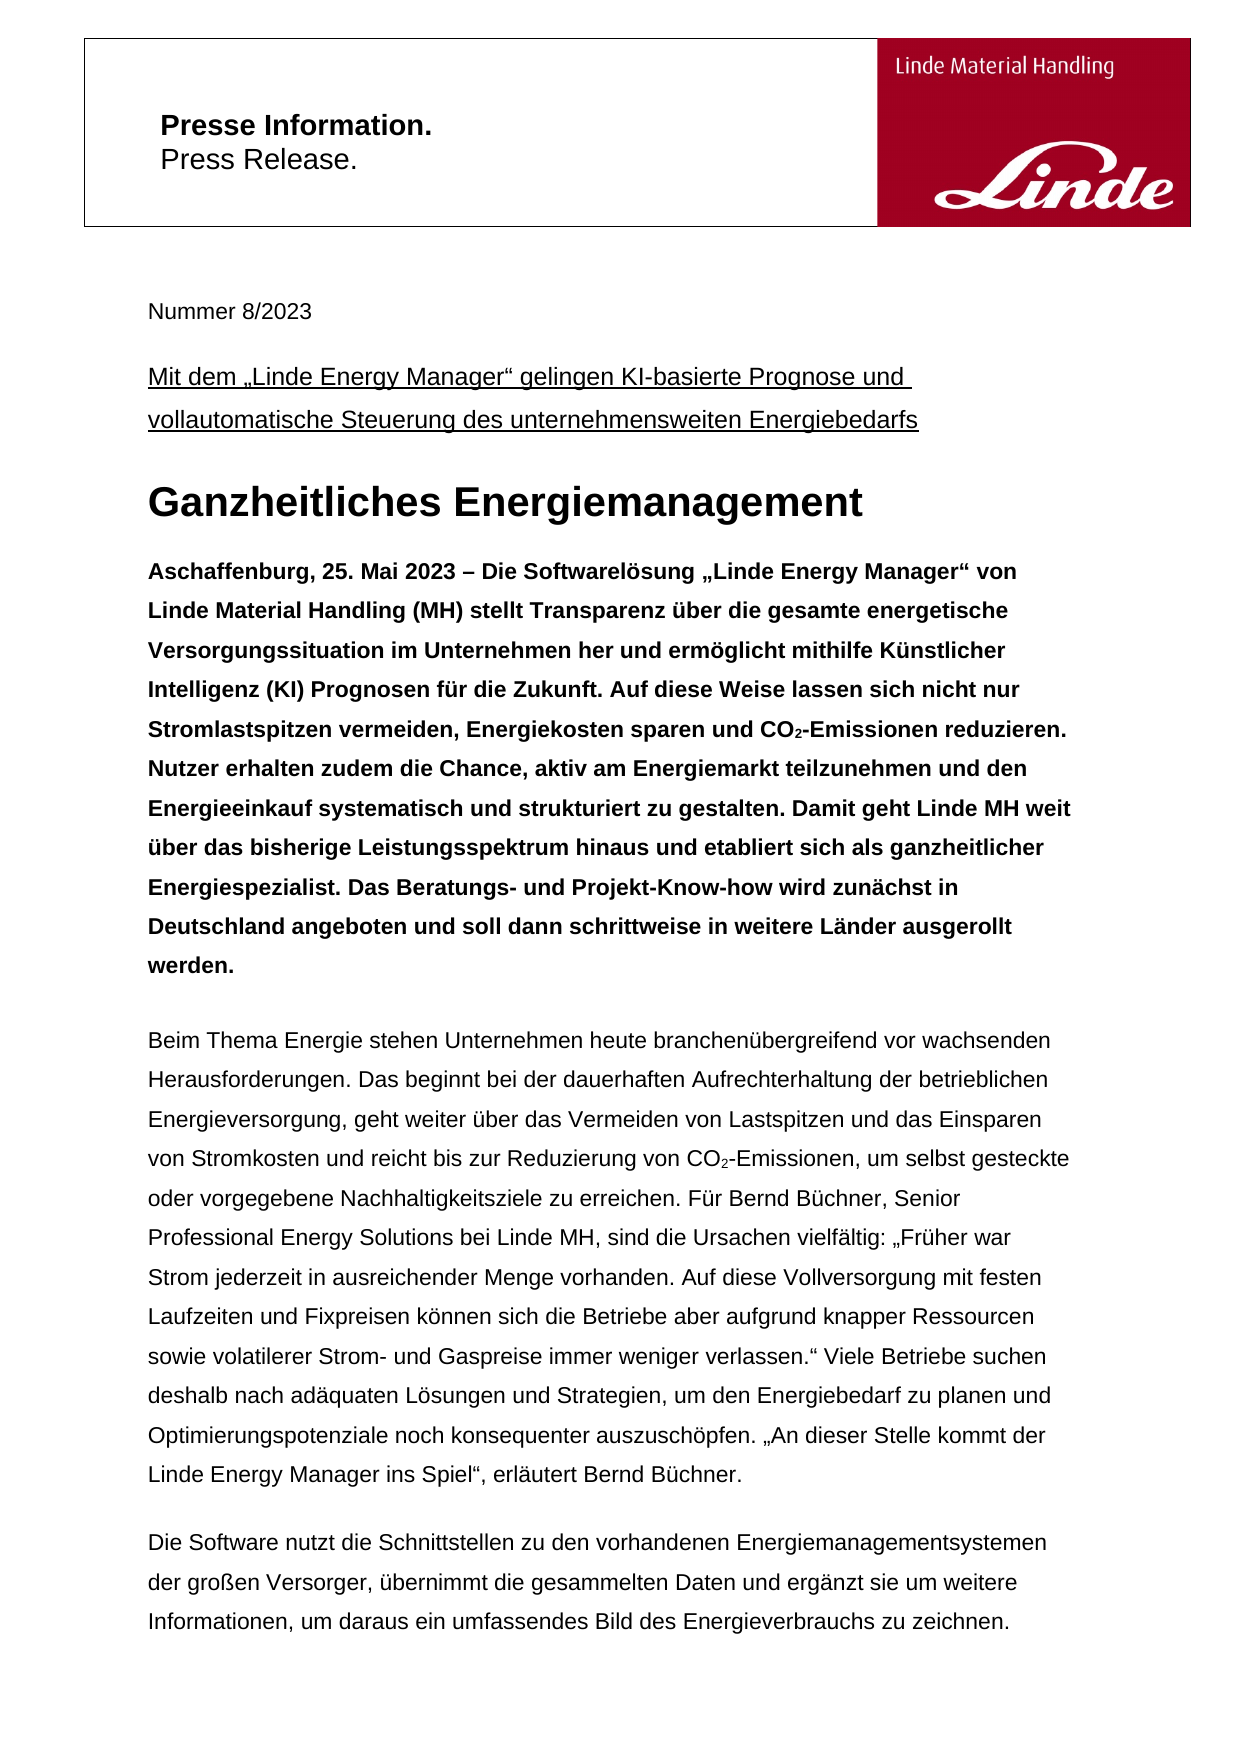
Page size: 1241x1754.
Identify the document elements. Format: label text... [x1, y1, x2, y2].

text Mit dem „Linde Energy Manager“ gelingen KI-basierte Prognose und vollautomatische Steuerung des unternehmensweiten Energiebedarfs [148, 362, 1078, 434]
text Ganzheitliches Energiemanagement [148, 473, 1078, 528]
text Nummer 8/2023 [148, 298, 1005, 324]
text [148, 1529, 1078, 1634]
text Aschaffenburg, 25. Mai 2023 – Die Softwarelösung „Linde Energy Manager“ von Linde Material Handling (MH) stellt Transparenz über die gesamte energetische Versorgungssituation im Unternehmen her und ermöglicht mithilfe Künstlicher Intelligenz (KI) Prognosen für die Zukunft. Auf diese Weise lassen sich nicht nur Stromlastspitzen vermeiden, Energiekosten sparen und CO2-Emissionen reduzieren. Nutzer erhalten zudem die Chance, aktiv am Energiemarkt teilzunehmen und den Energieeinkauf systematisch und strukturiert zu gestalten. Damit geht Linde MH weit über das bisherige Leistungsspektrum hinaus und etabliert sich als ganzheitlicher Energiespezialist. Das Beratungs- und Projekt-Know-how wird zunächst in Deutschland angeboten und soll dann schrittweise in weitere Länder ausgerollt werden. [148, 558, 1078, 979]
text Beim Thema Energie stehen Unternehmen heute branchenübergreifend vor wachsenden Herausforderungen. Das beginnt bei der dauerhaften Aufrechterhaltung der betrieblichen Energieversorgung, geht weiter über das Vermeiden von Lastspitzen und das Einsparen von Stromkosten und reicht bis zur Reduzierung von CO2-Emissionen, um selbst gesteckte oder vorgegebene Nachhaltigkeitsziele zu erreichen. Für Bernd Büchner, Senior Professional Energy Solutions bei Linde MH, sind die Ursachen vielfältig: „Früher war Strom jederzeit in ausreichender Menge vorhanden. Auf diese Vollversorgung mit festen Laufzeiten und Fixpreisen können sich die Betriebe aber aufgrund knapper Ressourcen sowie volatilerer Strom- und Gaspreise immer weniger verlassen.“ Viele Betriebe suchen deshalb nach adäquaten Lösungen und Strategien, um den Energiebedarf zu planen und Optimierungspotenziale noch konsequenter auszuschöpfen. „An dieser Stelle kommt der Linde Energy Manager ins Spiel“, erläutert Bernd Büchner. [148, 1027, 1078, 1487]
picture [877, 38, 1191, 227]
